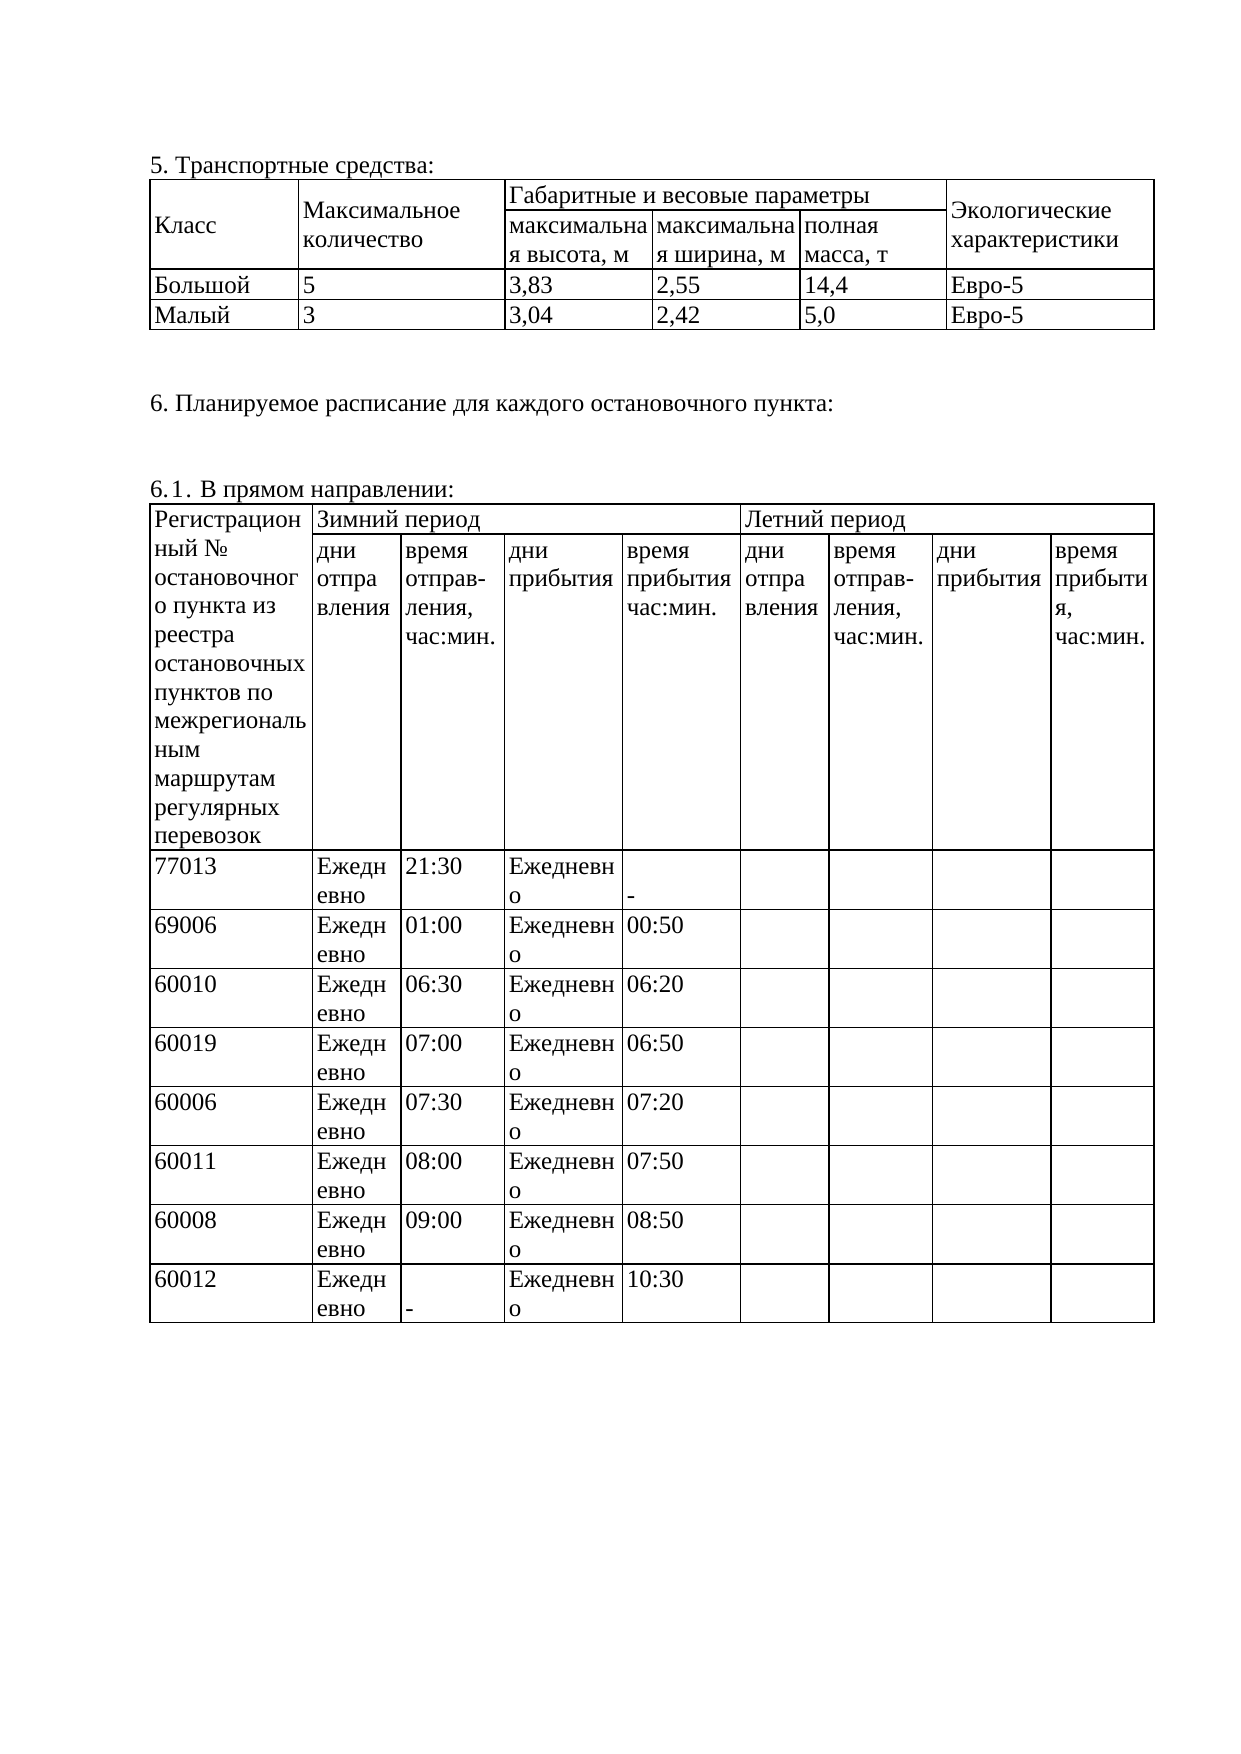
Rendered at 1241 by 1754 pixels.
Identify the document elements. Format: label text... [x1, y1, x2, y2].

table_cell дни отправления [741, 535, 828, 849]
table_cell Ежедневно [505, 851, 622, 908]
table_cell 3 [299, 300, 504, 329]
table_cell 10:30 [623, 1265, 740, 1322]
table_cell время отправления, час:мин. [830, 535, 932, 849]
table_cell [830, 1265, 932, 1322]
table_cell Ежедневно [313, 851, 400, 908]
table_cell 69006 [151, 910, 312, 967]
table_cell Ежедневно [505, 1205, 622, 1263]
text 6. Планируемое расписание для каждого остановочного пункта: [150, 388, 1090, 417]
table_cell время отправления, час:мин. [402, 535, 504, 849]
table_cell дни прибытия [933, 535, 1050, 849]
table_cell Ежедневно [313, 910, 400, 967]
table_cell [830, 851, 932, 908]
table_cell время прибытия час:мин. [623, 535, 740, 849]
table_cell [933, 1265, 1050, 1322]
table_header Класс [151, 180, 298, 268]
table_cell [933, 1087, 1050, 1145]
table_cell Евро-5 [947, 270, 1153, 298]
table_cell [933, 969, 1050, 1027]
table_cell 60019 [151, 1028, 312, 1086]
table_cell Ежедневно [505, 1265, 622, 1322]
table_cell Ежедневно [505, 1146, 622, 1204]
table_cell 06:20 [623, 969, 740, 1027]
table_cell максимальная ширина, м [653, 211, 799, 268]
table_cell 08:00 [402, 1146, 504, 1204]
table_cell [1052, 851, 1153, 908]
table_cell 60008 [151, 1205, 312, 1263]
table_cell 60010 [151, 969, 312, 1027]
table_cell 5 [299, 270, 504, 298]
table_cell [1052, 1087, 1153, 1145]
table_cell [1052, 1205, 1153, 1263]
table_cell Ежедневно [313, 969, 400, 1027]
table_cell 07:30 [402, 1087, 504, 1145]
table_cell Большой [151, 270, 298, 298]
table_cell Ежедневно [505, 1028, 622, 1086]
table_cell [741, 1087, 828, 1145]
table_cell [741, 1205, 828, 1263]
table_cell [830, 1205, 932, 1263]
table_cell [741, 1265, 828, 1322]
table_cell [1052, 1265, 1153, 1322]
table_cell [741, 1146, 828, 1204]
table_cell 06:30 [402, 969, 504, 1027]
table_cell 08:50 [623, 1205, 740, 1263]
table_cell [830, 910, 932, 967]
table_cell 01:00 [402, 910, 504, 967]
table_cell [933, 1146, 1050, 1204]
table_cell Ежедневно [313, 1205, 400, 1263]
table_cell [741, 851, 828, 908]
table_cell 06:50 [623, 1028, 740, 1086]
table_header Регистрационный № остановочного пункта из реестра остановочных пунктов по межрегиональным маршрутам регулярных перевозок [151, 505, 312, 849]
table_cell 5,0 [801, 300, 946, 329]
table_cell [830, 1146, 932, 1204]
table_cell Малый [151, 300, 298, 329]
table_cell [741, 910, 828, 967]
table_cell 60012 [151, 1265, 312, 1322]
table_cell [1052, 1028, 1153, 1086]
table_cell дни прибытия [505, 535, 622, 849]
table_cell Ежедневно [313, 1146, 400, 1204]
table_cell полная масса, т [801, 211, 946, 268]
table_cell 60011 [151, 1146, 312, 1204]
table_cell дни отправления [313, 535, 400, 849]
table_cell 07:50 [623, 1146, 740, 1204]
table_cell [1052, 1146, 1153, 1204]
table_cell [933, 1205, 1050, 1263]
table_header Зимний период [313, 505, 740, 533]
table_cell [933, 1028, 1050, 1086]
table_header Габаритные и весовые параметры [506, 180, 946, 209]
text 6.1. В прямом направлении: [150, 474, 1090, 503]
table_cell Ежедневно [505, 910, 622, 967]
table_cell 77013 [151, 851, 312, 908]
table_cell [1052, 910, 1153, 967]
table_cell 21:30 [402, 851, 504, 908]
table_header Максимальное количество [299, 180, 504, 268]
table_cell 2,55 [653, 270, 799, 298]
table_header Летний период [741, 505, 1153, 533]
table_cell максимальная высота, м [506, 211, 652, 268]
text 5. Транспортные средства: [150, 150, 1090, 179]
table_cell 07:20 [623, 1087, 740, 1145]
table_cell [1052, 969, 1153, 1027]
table_cell 3,83 [506, 270, 652, 298]
table_cell [741, 969, 828, 1027]
table_cell Ежедневно [505, 969, 622, 1027]
table_header Экологические характеристики [947, 180, 1153, 268]
table_cell 00:50 [623, 910, 740, 967]
table_cell Ежедневно [313, 1087, 400, 1145]
table_cell [741, 1028, 828, 1086]
table_cell [830, 969, 932, 1027]
table_cell 07:00 [402, 1028, 504, 1086]
table_cell Ежедневно [313, 1265, 400, 1322]
table_cell 60006 [151, 1087, 312, 1145]
table_cell 2,42 [653, 300, 799, 329]
table_cell - [623, 851, 740, 908]
table_cell Ежедневно [505, 1087, 622, 1145]
table_cell [830, 1087, 932, 1145]
table_cell [933, 910, 1050, 967]
table_cell 09:00 [402, 1205, 504, 1263]
table_cell 14,4 [801, 270, 946, 298]
table_cell Евро-5 [947, 300, 1153, 329]
table_cell - [402, 1265, 504, 1322]
table_cell время прибытия, час:мин. [1052, 535, 1153, 849]
table_cell [830, 1028, 932, 1086]
table_cell [933, 851, 1050, 908]
table_cell Ежедневно [313, 1028, 400, 1086]
table_cell 3,04 [506, 300, 652, 329]
